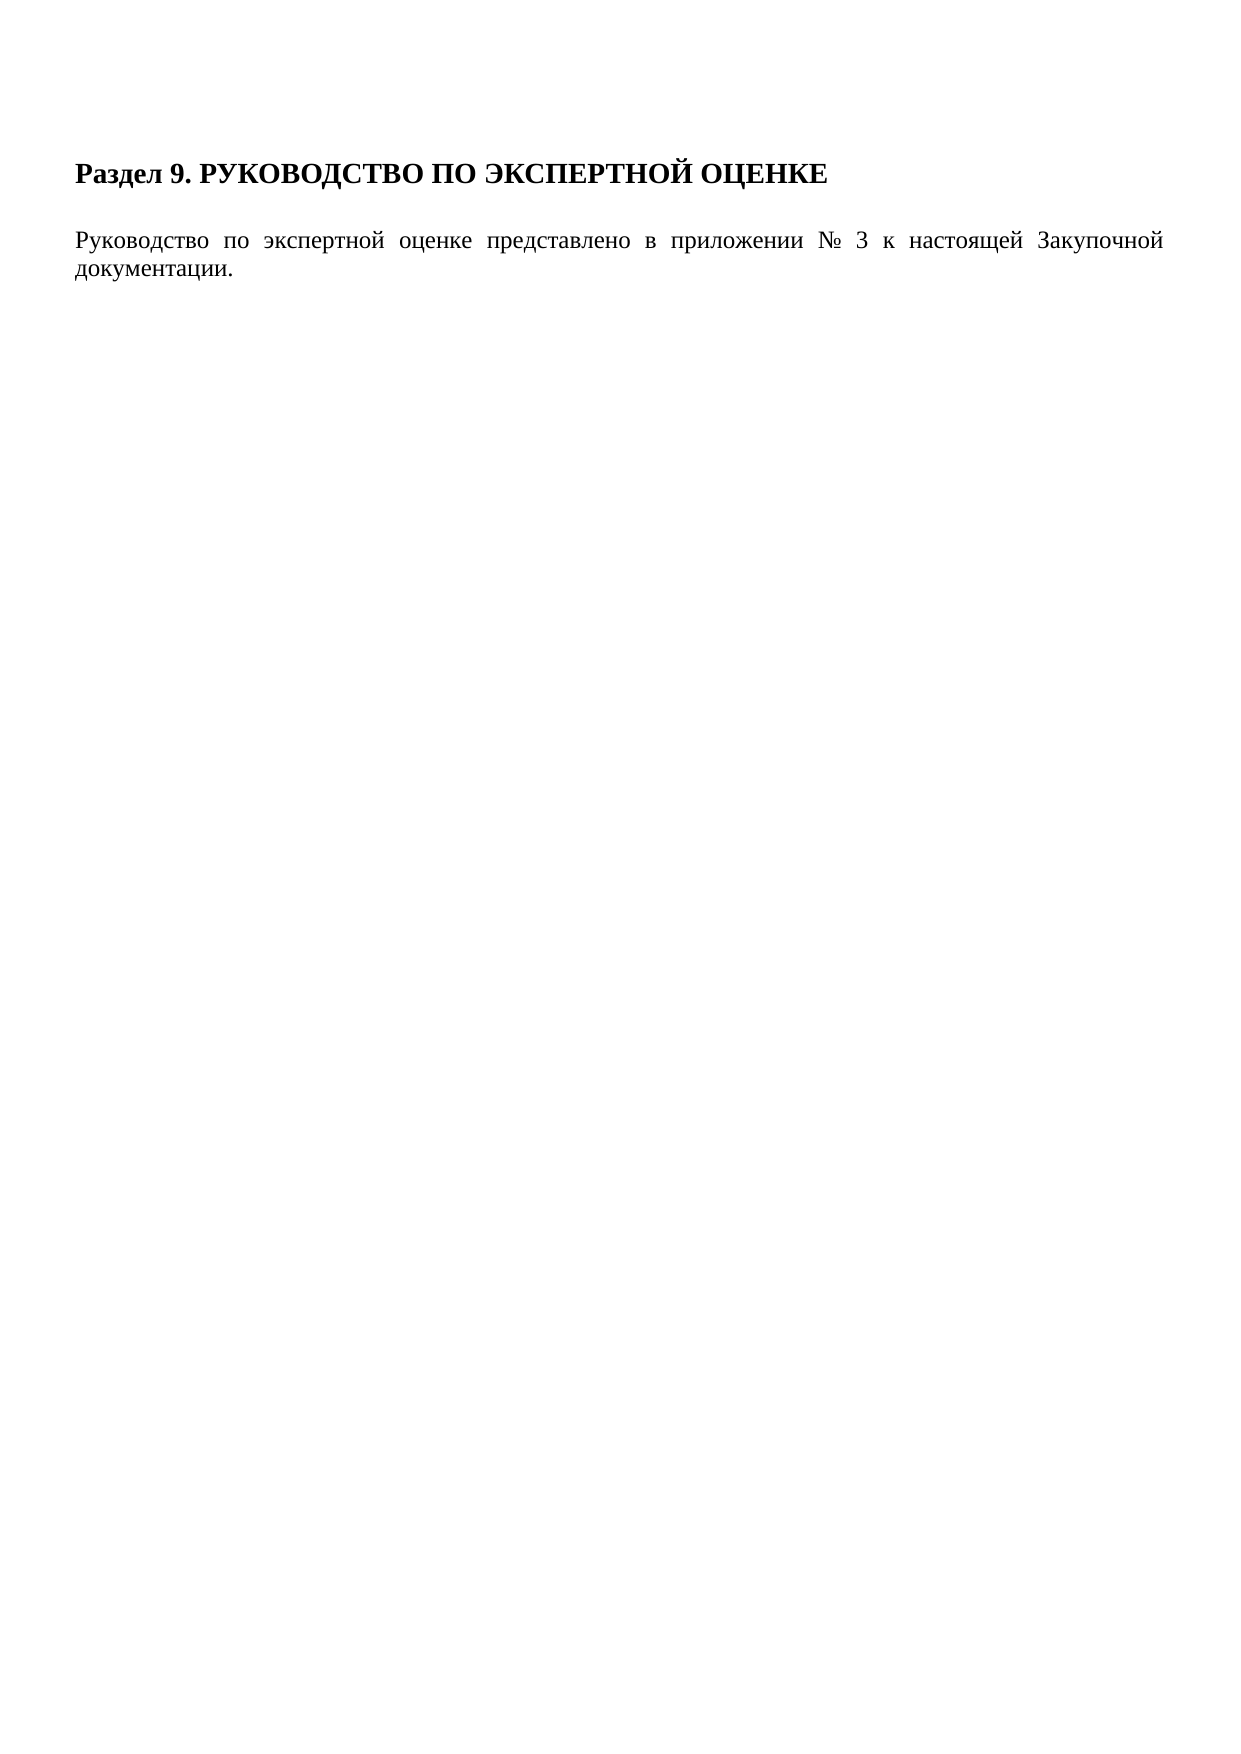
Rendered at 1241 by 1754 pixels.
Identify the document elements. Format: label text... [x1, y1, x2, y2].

subtitle Раздел 9. РУКОВОДСТВО ПО ЭКСПЕРТНОЙ ОЦЕНКЕ [75, 156, 1165, 190]
text Руководство по экспертной оценке представлено в приложении № 3 к настоящей Закупочной документации. [75, 225, 1165, 282]
